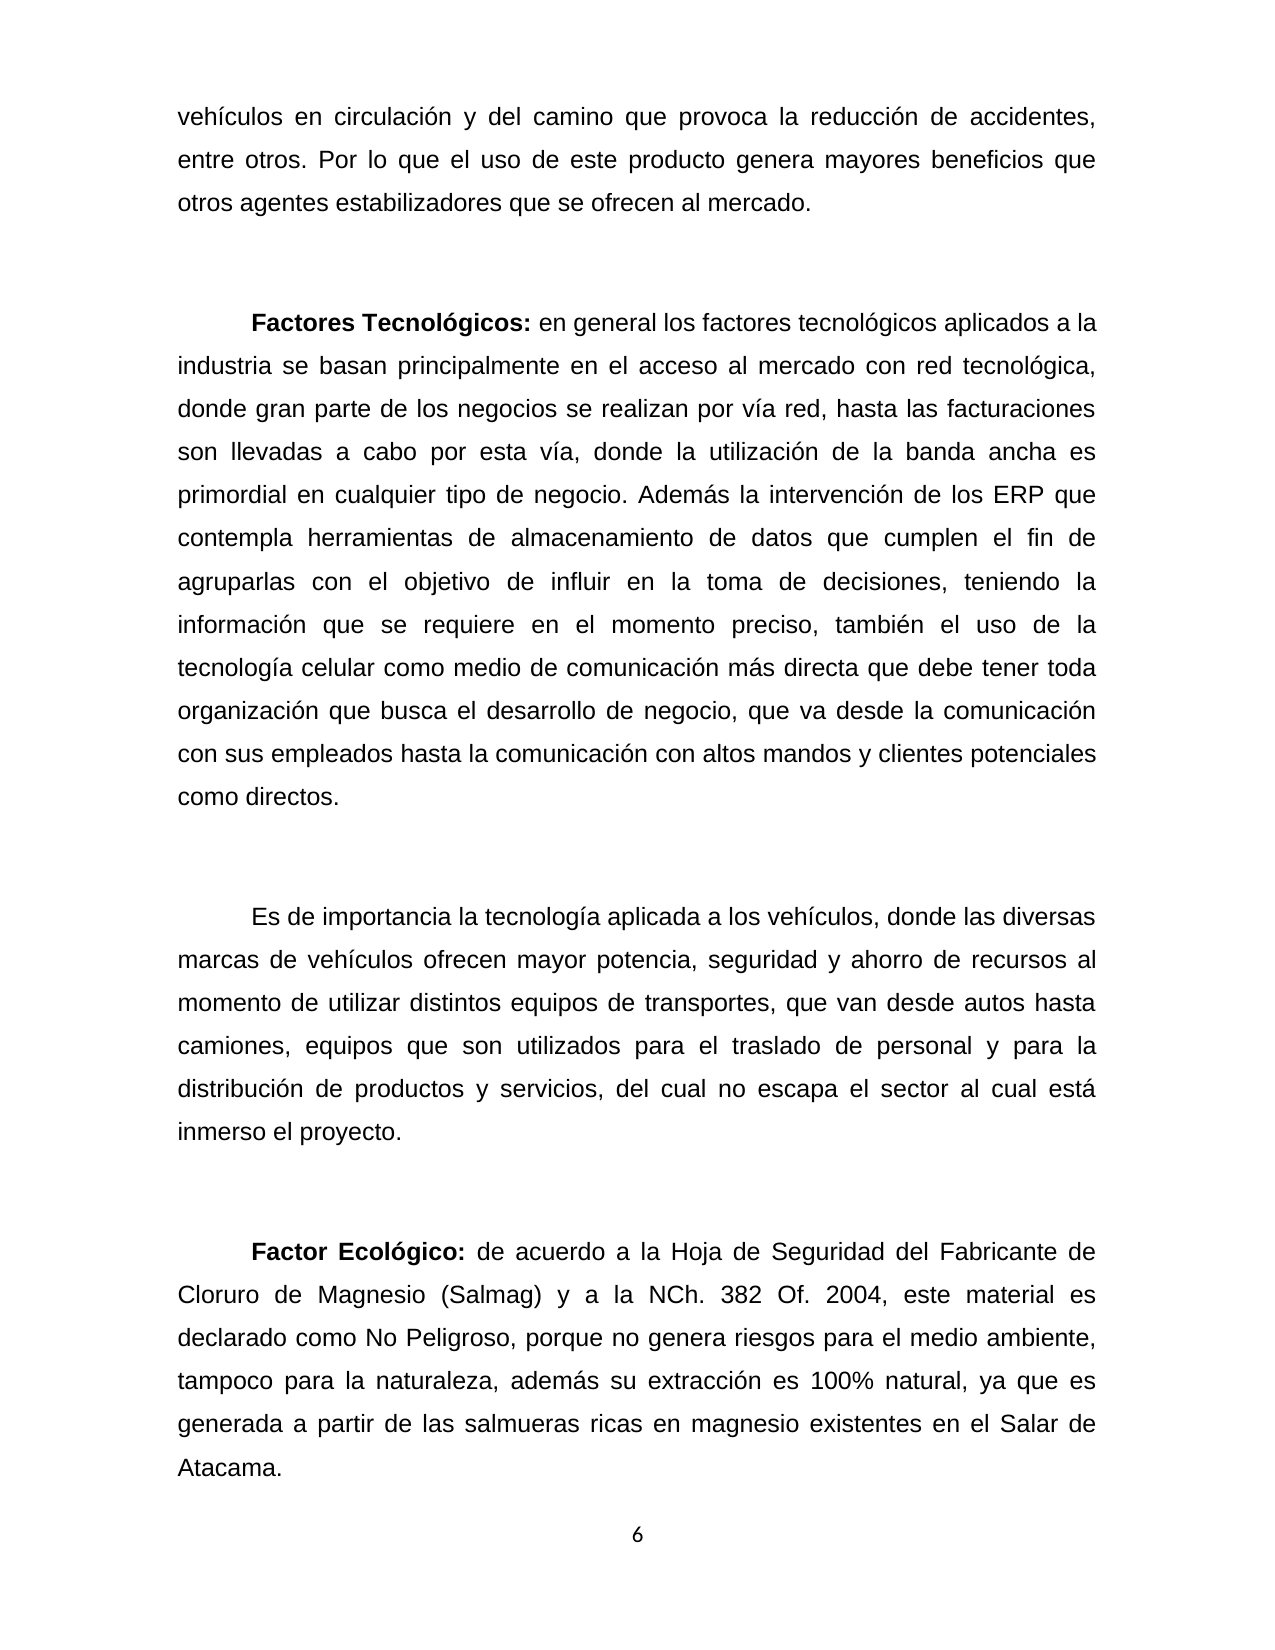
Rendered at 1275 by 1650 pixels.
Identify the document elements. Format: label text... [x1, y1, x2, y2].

text Es de importancia la tecnología aplicada a los vehículos, donde las diversas marcas de vehículos ofrecen mayor potencia, seguridad y ahorro de recursos al momento de utilizar distintos equipos de transportes, que van desde autos hasta camiones, equipos que son utilizados para el traslado de personal y para la distribución de productos y servicios, del cual no escapa el sector al cual está inmerso el proyecto. [177, 902, 1098, 1146]
text Factor Ecológico: de acuerdo a la Hoja de Seguridad del Fabricante de Cloruro de Magnesio (Salmag) y a la NCh. 382 Of. 2004, este material es declarado como No Peligroso, porque no genera riesgos para el medio ambiente, tampoco para la naturaleza, además su extracción es 100% natural, ya que es generada a partir de las salmueras ricas en magnesio existentes en el Salar de Atacama. [177, 1237, 1098, 1481]
text Factores Tecnológicos: en general los factores tecnológicos aplicados a la industria se basan principalmente en el acceso al mercado con red tecnológica, donde gran parte de los negocios se realizan por vía red, hasta las facturaciones son llevadas a cabo por esta vía, donde la utilización de la banda ancha es primordial en cualquier tipo de negocio. Además la intervención de los ERP que contempla herramientas de almacenamiento de datos que cumplen el fin de agruparlas con el objetivo de influir en la toma de decisiones, teniendo la información que se requiere en el momento preciso, también el uso de la tecnología celular como medio de comunicación más directa que debe tener toda organización que busca el desarrollo de negocio, que va desde la comunicación con sus empleados hasta la comunicación con altos mandos y clientes potenciales como directos. [177, 308, 1098, 811]
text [177, 102, 1098, 217]
